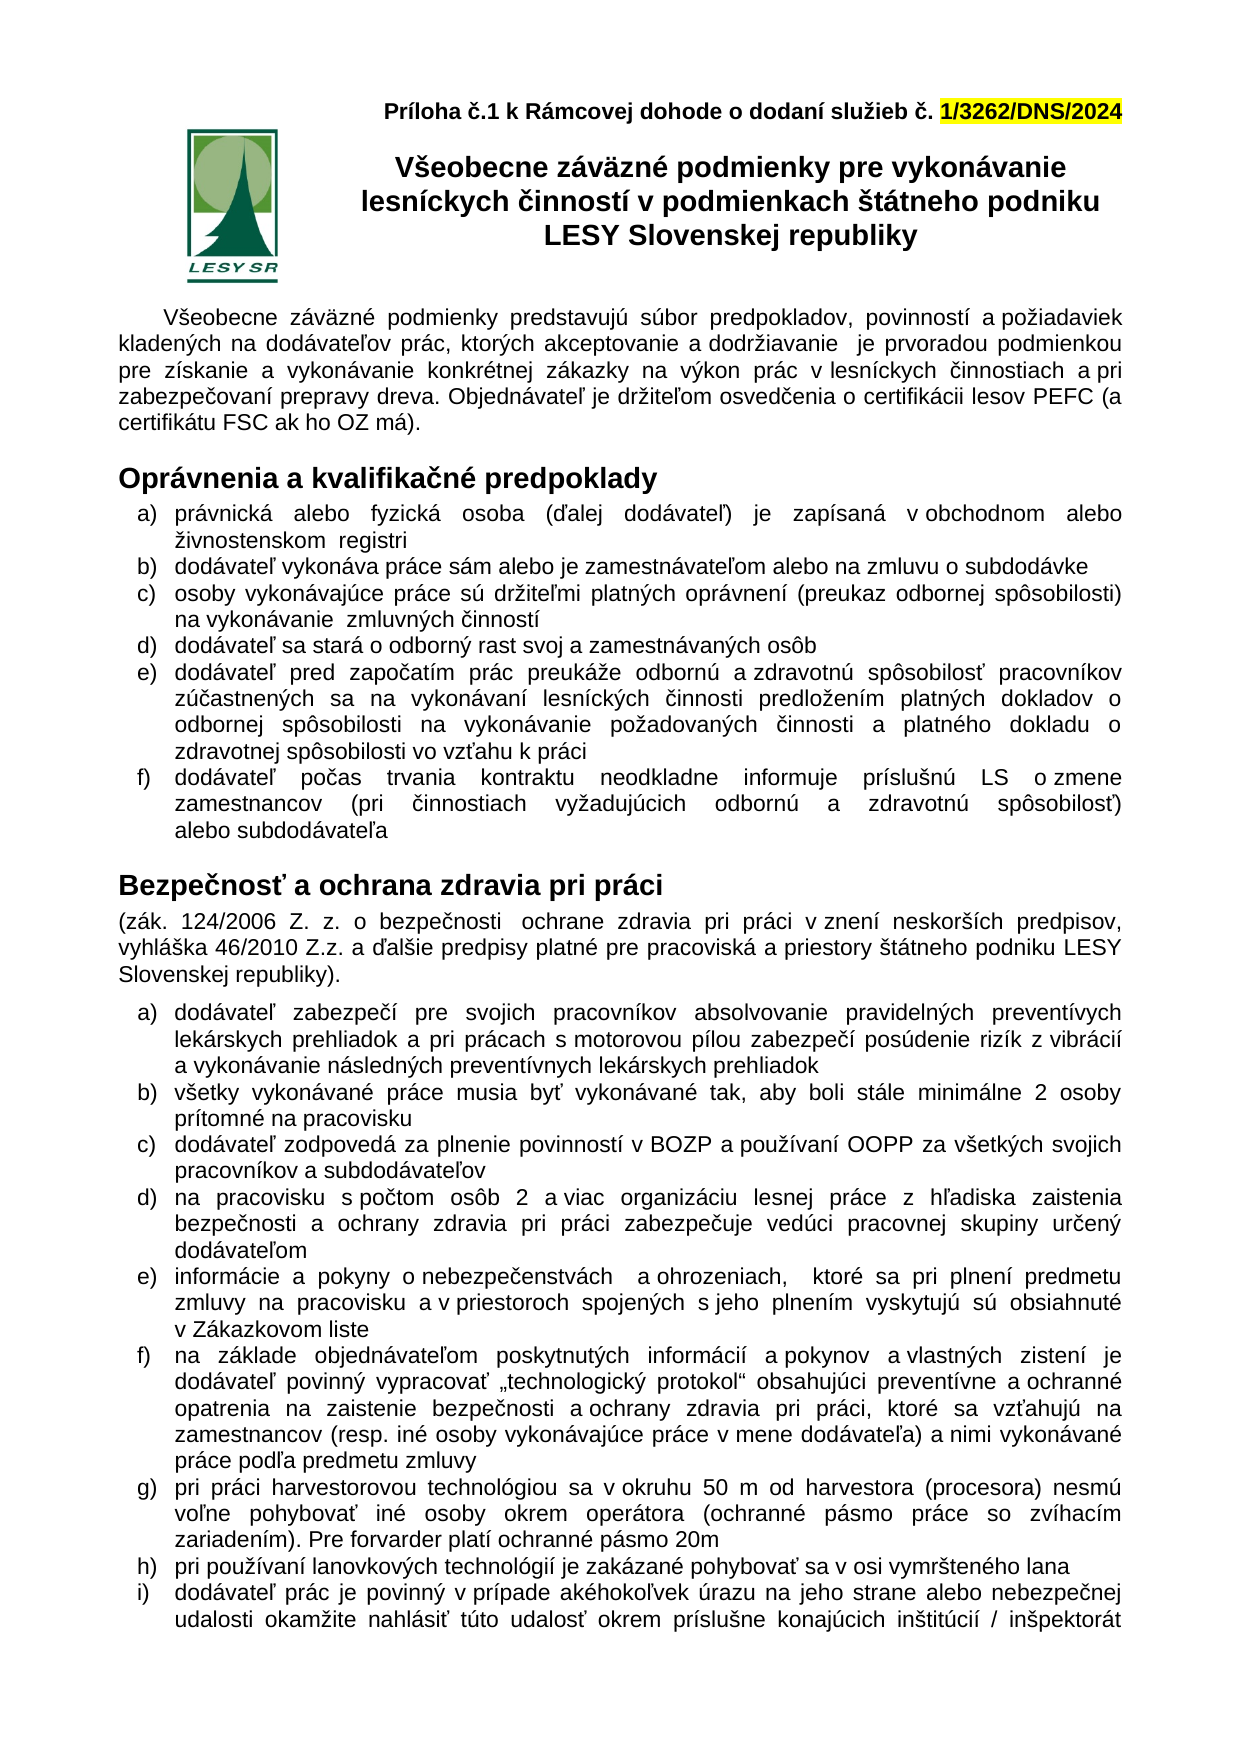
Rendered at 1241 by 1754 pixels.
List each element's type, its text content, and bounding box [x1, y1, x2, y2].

list pri práci harvestorovou technológiou sa v okruhu 50 m od harvestora (procesora) nesmú voľne pohybovať iné osoby okrem operátora (ochranné pásmo práce so zvíhacím zariadením). Pre forvarder platí ochranné pásmo 20m [137, 1474, 1122, 1553]
subtitle Bezpečnosť a ochrana zdravia pri práci [118, 868, 1122, 902]
subtitle Oprávnenia a kvalifikačné predpoklady [118, 461, 1122, 494]
list dodávateľ zodpovedá za plnenie povinností v BOZP a používaní OOPP za všetkých svojich pracovníkov a subdodávateľov [137, 1131, 1122, 1184]
list dodávateľ vykonáva práce sám alebo je zamestnávateľom alebo na zmluvu o subdodávke [137, 553, 1122, 579]
list dodávateľ pred započatím prác preukáže odbornú a zdravotnú spôsobilosť pracovníkov zúčastnených sa na vykonávaní lesníckých činnosti predložením platných dokladov o odbornej spôsobilosti na vykonávanie požadovaných činnosti a platného dokladu o zdravotnej spôsobilosti vo vzťahu k práci [137, 658, 1122, 764]
list dodávateľ zabezpečí pre svojich pracovníkov absolvovanie pravidelných preventívych lekárskych prehliadok a pri prácach s motorovou pílou zabezpečí posúdenie rizík z vibrácií a vykonávanie následných preventívnych lekárskych prehliadok [137, 999, 1122, 1078]
list dodávateľ sa stará o odborný rast svoj a zamestnávaných osôb [137, 632, 1122, 658]
list dodávateľ počas trvania kontraktu neodkladne informuje príslušnú LS o zmene zamestnancov (pri činnostiach vyžadujúcich odbornú a zdravotnú spôsobilosť) alebo subdodávateľa [137, 764, 1122, 843]
text Všeobecne záväzné podmienky predstavujú súbor predpokladov, povinností a požiadaviek kladených na dodávateľov prác, ktorých akceptovanie a dodržiavanie je prvoradou podmienkou pre získanie a vykonávanie konkrétnej zákazky na výkon prác v lesníckych činnostiach a pri zabezpečovaní prepravy dreva. Objednávateľ je držiteľom osvedčenia o certifikácii lesov PEFC (a certifikátu FSC ak ho OZ má). [118, 304, 1122, 436]
list pri používaní lanovkových technológií je zakázané pohybovať sa v osi vymršteného lana [137, 1553, 1122, 1579]
list všetky vykonávané práce musia byť vykonávané tak, aby boli stále minimálne 2 osoby prítomné na pracovisku [137, 1078, 1122, 1131]
list osoby vykonávajúce práce sú držiteľmi platných oprávnení (preukaz odbornej spôsobilosti) na vykonávanie zmluvných činností [137, 579, 1122, 632]
list právnická alebo fyzická osoba (ďalej dodávateľ) je zapísaná v obchodnom alebo živnostenskom registri [137, 500, 1122, 553]
text Príloha č.1 k Rámcovej dohode o dodaní služieb č. 1/3262/DNS/2024 [118, 98, 940, 124]
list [137, 1579, 1122, 1632]
picture [183, 125, 278, 285]
text Všeobecne záväzné podmienky pre vykonávanie lesníckych činností v podmienkach štátneho podniku LESY Slovenskej republiky [340, 151, 1122, 251]
list na pracovisku s počtom osôb 2 a viac organizáciu lesnej práce z hľadiska zaistenia bezpečnosti a ochrany zdravia pri práci zabezpečuje vedúci pracovnej skupiny určený dodávateľom [137, 1184, 1122, 1263]
list informácie a pokyny o nebezpečenstvách a ohrozeniach, ktoré sa pri plnení predmetu zmluvy na pracovisku a v priestoroch spojených s jeho plnením vyskytujú sú obsiahnuté v Zákazkovom liste [137, 1263, 1122, 1342]
list na základe objednávateľom poskytnutých informácií a pokynov a vlastných zistení je dodávateľ povinný vypracovať „technologický protokol“ obsahujúci preventívne a ochranné opatrenia na zaistenie bezpečnosti a ochrany zdravia pri práci, ktoré sa vzťahujú na zamestnancov (resp. iné osoby vykonávajúce práce v mene dodávateľa) a nimi vykonávané práce podľa predmetu zmluvy [137, 1342, 1122, 1474]
text (zák. 124/2006 Z. z. o bezpečnosti ochrane zdravia pri práci v znení neskorších predpisov, vyhláška 46/2010 Z.z. a ďalšie predpisy platné pre pracoviská a priestory štátneho podniku LESY Slovenskej republiky). [118, 908, 1122, 987]
